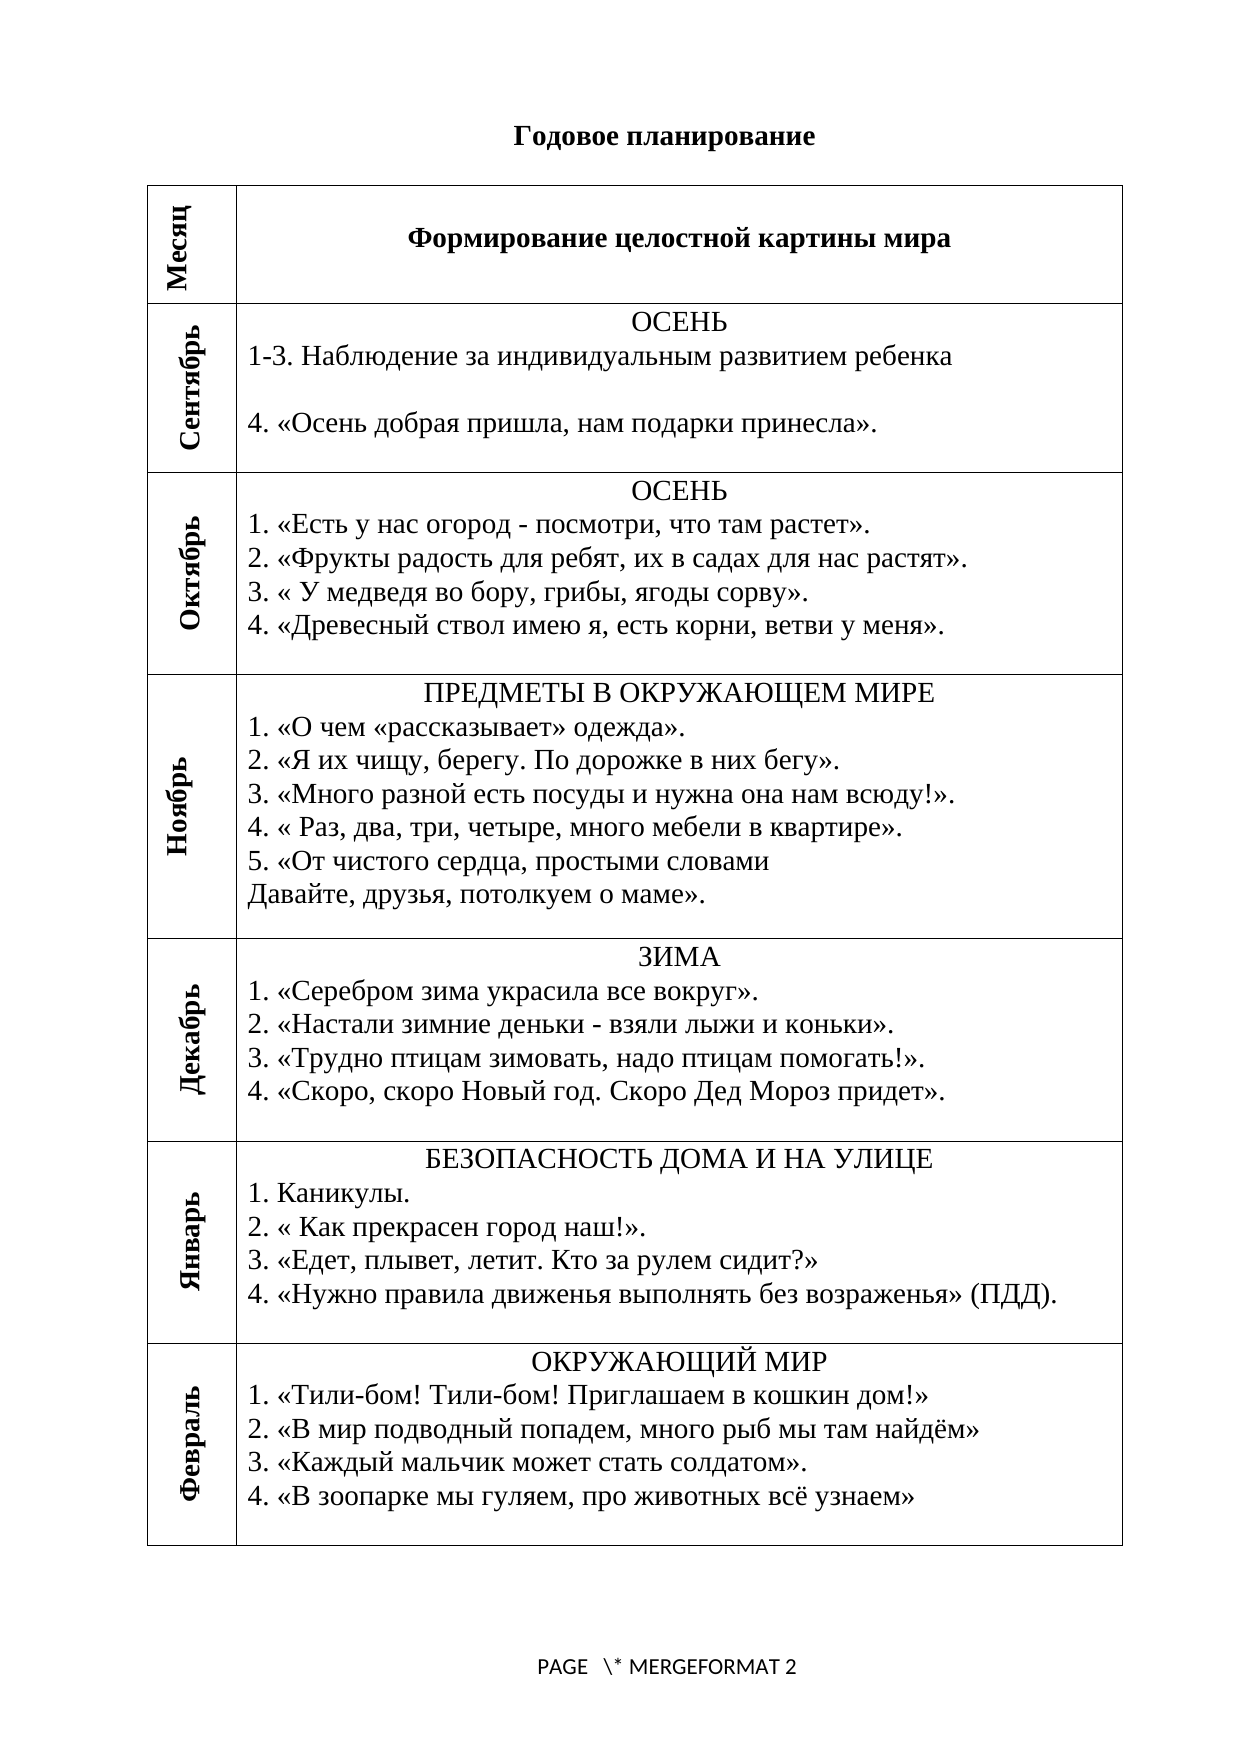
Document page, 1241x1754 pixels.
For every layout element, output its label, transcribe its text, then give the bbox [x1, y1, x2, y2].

table_cell ОКРУЖАЮЩИЙ МИР 1. «Тили-бом! Тили-бом! Приглашаем в кошкин дом!» 2. «В мир подводный попадем, много рыб мы там найдём» 3. «Каждый мальчик может стать солдатом». 4. «В зоопарке мы гуляем, про животных всё узнаем» [237, 1344, 1122, 1545]
text Годовое планирование [177, 118, 1152, 152]
table_cell Декабрь [148, 939, 236, 1141]
table_cell ЗИМА 1. «Серебром зима украсила все вокруг». 2. «Настали зимние деньки - взяли лыжи и коньки». 3. «Трудно птицам зимовать, надо птицам помогать!». 4. «Скоро, скоро Новый год. Скоро Дед Мороз придет». [237, 939, 1122, 1141]
table_cell ОСЕНЬ 1-3. Наблюдение за индивидуальным развитием ребенка 4. «Осень добрая пришла, нам подарки принесла». [237, 304, 1122, 472]
table_cell Октябрь [148, 473, 236, 674]
table_cell Февраль [148, 1344, 236, 1545]
table_cell Ноябрь [148, 675, 236, 938]
table_cell ОСЕНЬ 1. «Есть у нас огород - посмотри, что там растет». 2. «Фрукты радость для ребят, их в садах для нас растят». 3. « У медведя во бору, грибы, ягоды сорву». 4. «Древесный ствол имею я, есть корни, ветви у меня». [237, 473, 1122, 674]
table_header Формирование целостной картины мира [237, 186, 1122, 303]
table_cell Январь [148, 1142, 236, 1343]
table_cell Сентябрь [148, 304, 236, 472]
table_cell БЕЗОПАСНОСТЬ ДОМА И НА УЛИЦЕ 1. Каникулы. 2. « Как прекрасен город наш!». 3. «Едет, плывет, летит. Кто за рулем сидит?» 4. «Нужно правила движенья выполнять без возраженья» (ПДД). [237, 1142, 1122, 1343]
table_header Месяц [148, 186, 236, 303]
table_cell ПРЕДМЕТЫ В ОКРУЖАЮЩЕМ МИРЕ 1. «О чем «рассказывает» одежда». 2. «Я их чищу, берегу. По дорожке в них бегу». 3. «Много разной есть посуды и нужна она нам всюду!». 4. « Раз, два, три, четыре, много мебели в квартире». 5. «От чистого сердца, простыми словами Давайте, друзья, потолкуем о маме». [237, 675, 1122, 938]
